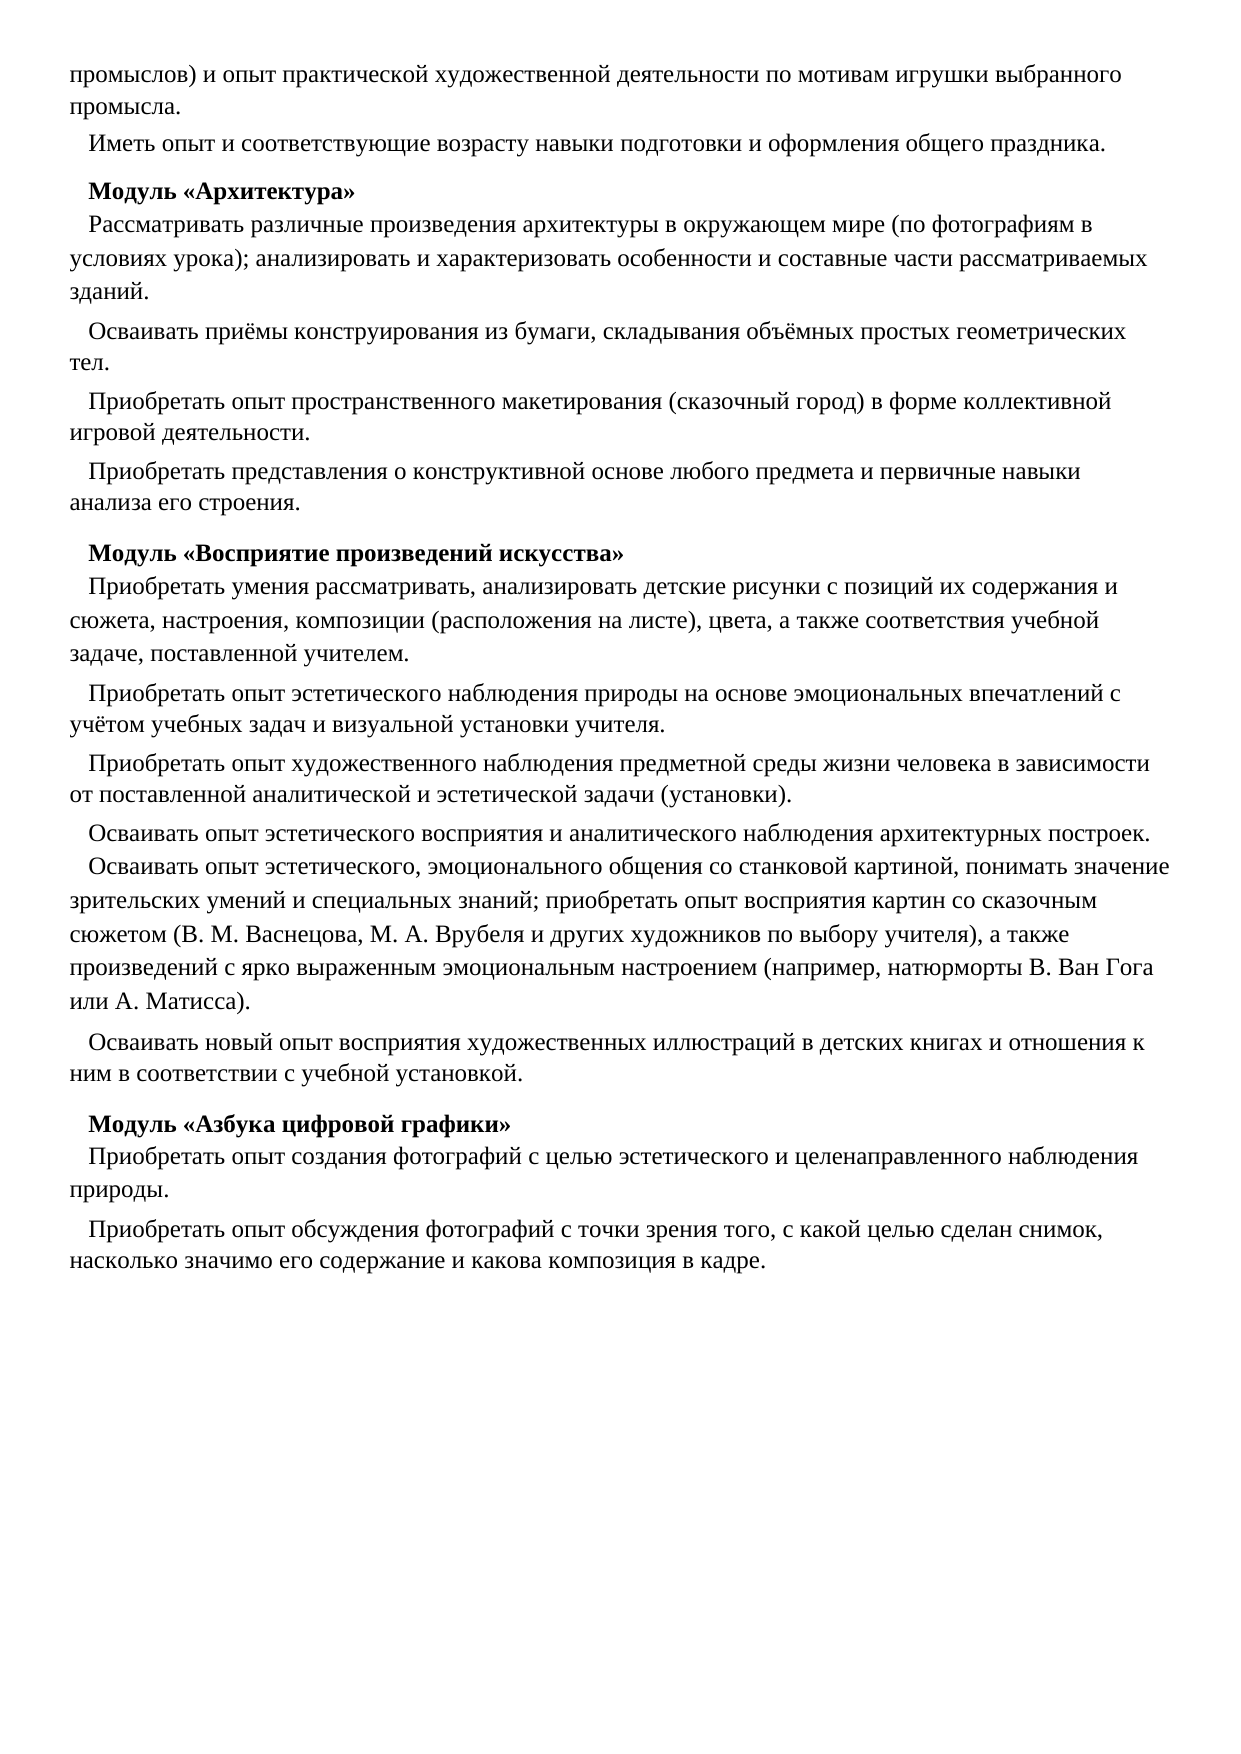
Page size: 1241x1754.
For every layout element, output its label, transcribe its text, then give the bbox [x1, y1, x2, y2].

text Приобретать представления о конструктивной основе любого предмета и первичные навыки анализа его строения. [69, 456, 1083, 516]
text Модуль «Архитектура» Рассматривать различные произведения архитектуры в окружающем мире (по фотографиям в условиях урока); анализировать и характеризовать особенности и составные части рассматриваемых зданий. [69, 176, 1158, 304]
text Приобретать опыт обсуждения фотографий с точки зрения того, с какой целью сделан снимок, насколько значимо его содержание и какова композиция в кадре. [69, 1214, 1113, 1274]
text Приобретать опыт пространственного макетирования (сказочный город) в форме коллективной игровой деятельности. [69, 386, 1113, 446]
text промыслов) и опыт практической художественной деятельности по мотивам игрушки выбранного промысла. [69, 59, 1128, 119]
text Осваивать опыт эстетического восприятия и аналитического наблюдения архитектурных построек. Осваивать опыт эстетического, эмоционального общения со станковой картиной, понимать значение зрительских умений и специальных знаний; приобретать опыт восприятия картин со сказочным сюжетом (В. М. Васнецова, М. А. Врубеля и других художников по выбору учителя), а также произведений с ярко выраженным эмоциональным настроением (например, натюрморты В. Ван Гога или А. Матисса). [69, 818, 1173, 1014]
text Модуль «Азбука цифровой графики» Приобретать опыт создания фотографий с целью эстетического и целенаправленного наблюдения природы. [69, 1109, 1143, 1203]
text Осваивать приёмы конструирования из бумаги, складывания объёмных простых геометрических тел. [69, 316, 1128, 376]
text Приобретать опыт художественного наблюдения предметной среды жизни человека в зависимости от поставленной аналитической и эстетической задачи (установки). [69, 748, 1158, 808]
text Приобретать опыт эстетического наблюдения природы на основе эмоциональных впечатлений с учётом учебных задач и визуальной установки учителя. [69, 678, 1128, 738]
text Иметь опыт и соответствующие возрасту навыки подготовки и оформления общего праздника. [88, 129, 1173, 157]
text Модуль «Восприятие произведений искусства» Приобретать умения рассматривать, анализировать детские рисунки с позиций их содержания и сюжета, настроения, композиции (расположения на листе), цвета, а также соответствия учебной задаче, поставленной учителем. [69, 538, 1128, 667]
text Осваивать новый опыт восприятия художественных иллюстраций в детских книгах и отношения к ним в соответствии с учебной установкой. [69, 1027, 1158, 1087]
